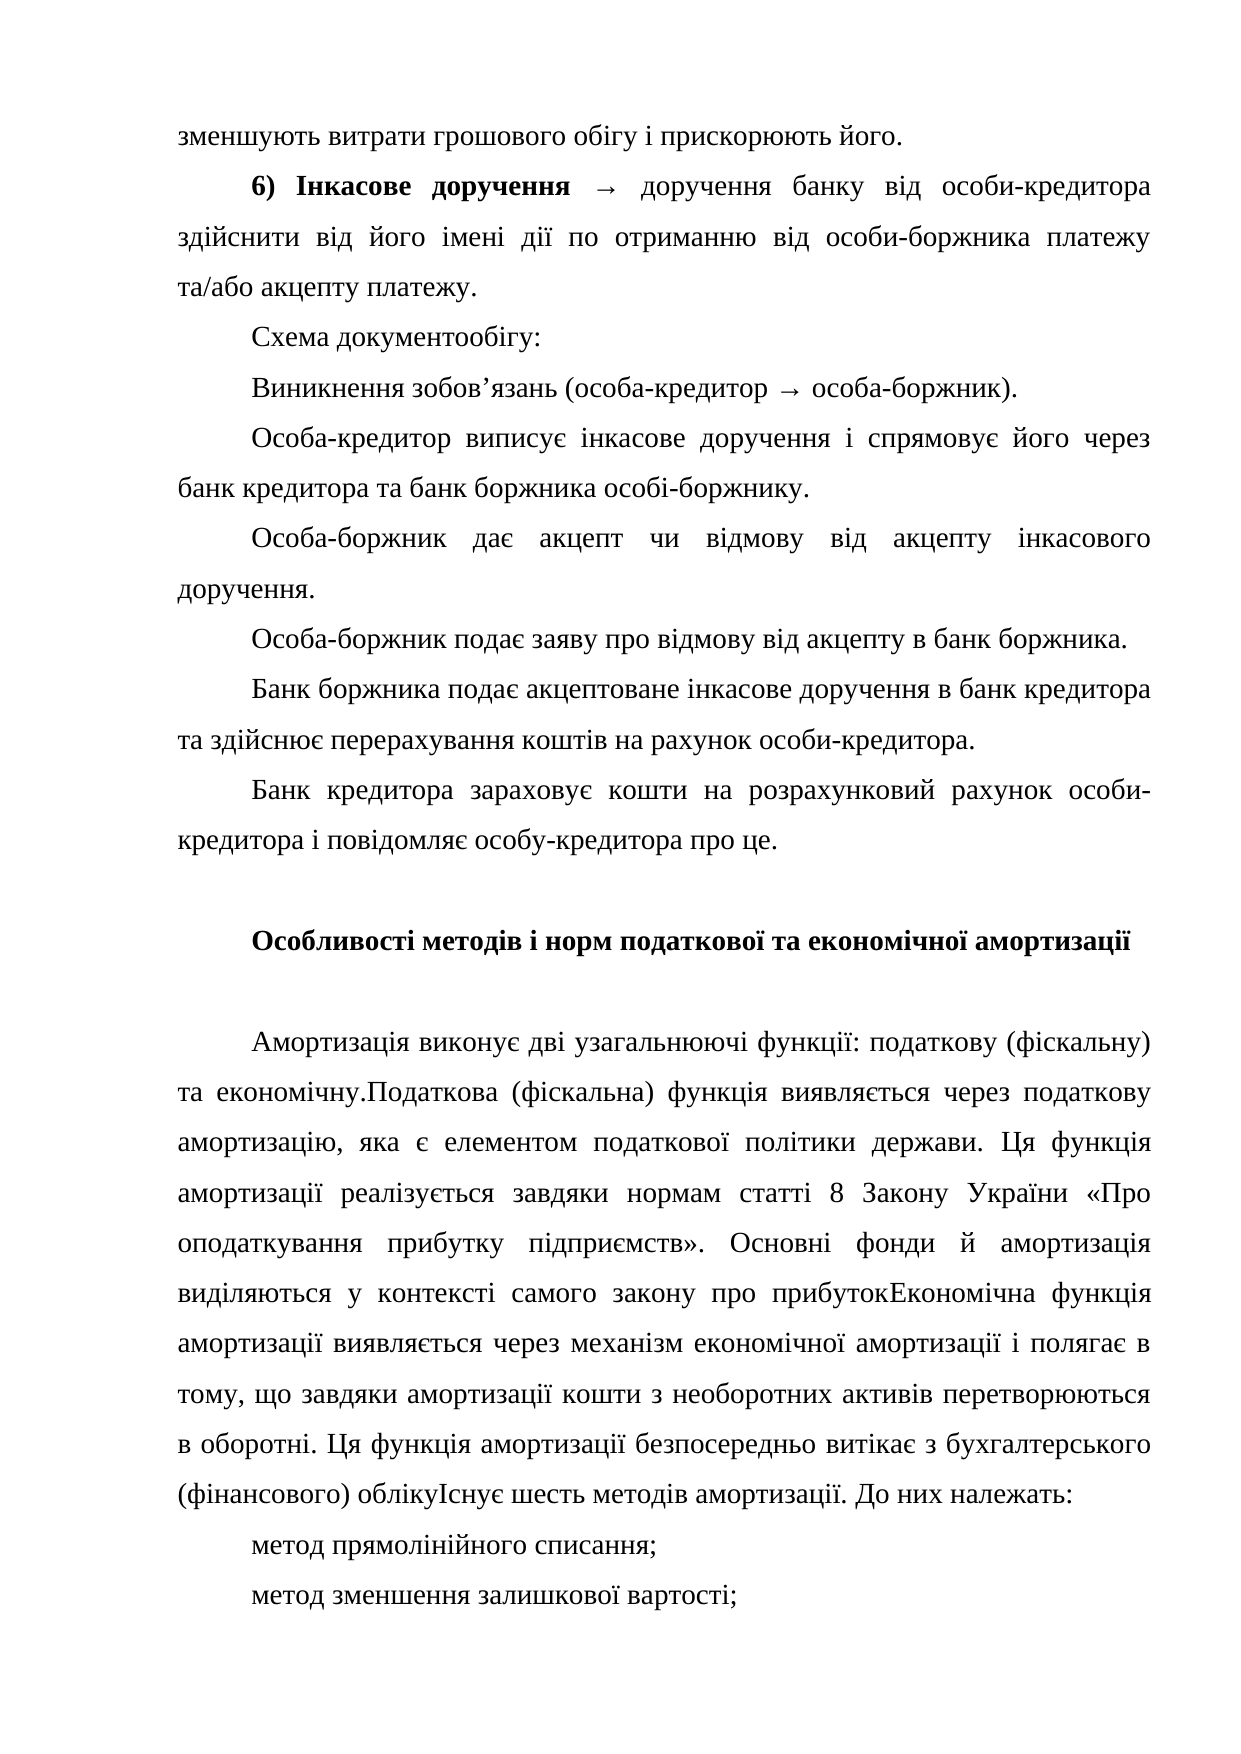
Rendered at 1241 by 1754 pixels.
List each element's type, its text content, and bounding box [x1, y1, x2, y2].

text Банк кредитора зараховує кошти на розрахунковий рахунок особи-кредитора і повідомляє особу-кредитора про це. [177, 772, 1152, 856]
text 6) Інкасове доручення → доручення банку від особи-кредитора здійснити від його імені дії по отриманню від особи-боржника платежу та/або акцепту платежу. [177, 168, 1152, 303]
text Особа-кредитор виписує інкасове доручення і спрямовує його через банк кредитора та банк боржника особі-боржнику. [177, 420, 1152, 504]
text метод зменшення залишкової вартості; [177, 1577, 1152, 1611]
text Особливості методів і норм податкової та економічної амортизації [177, 923, 1152, 957]
text Виникнення зобов’язань (особа-кредитор → особа-боржник). [177, 370, 1152, 403]
text Банк боржника подає акцептоване інкасове доручення в банк кредитора та здійснює перерахування коштів на рахунок особи-кредитора. [177, 672, 1152, 755]
text Амортизація виконує дві узагальнюючі функції: податкову (фіскальну) та економічну.Податкова (фіскальна) функція виявляється через податкову амортизацію, яка є елементом податкової політики держави. Ця функція амортизації реалізується завдяки нормам статті 8 Закону України «Про оподаткування прибутку підприємств». Основні фонди й амортизація виділяються у контексті самого закону про прибутокЕкономічна функція амортизації виявляється через механізм економічної амортизації і полягає в тому, що завдяки амортизації кошти з необоротних активів перетворюються в оборотні. Ця функція амортизації безпосередньо витікає з бухгалтерського (фінансового) облікуІснує шесть методів амортизації. До них належать: [177, 1024, 1152, 1510]
text Схема документообігу: [177, 319, 1152, 353]
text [177, 118, 1152, 152]
text Особа-боржник дає акцепт чи відмову від акцепту інкасового доручення. [177, 521, 1152, 604]
text Особа-боржник подає заяву про відмову від акцепту в банк боржника. [177, 621, 1152, 655]
text метод прямолінійного списання; [177, 1527, 1152, 1560]
